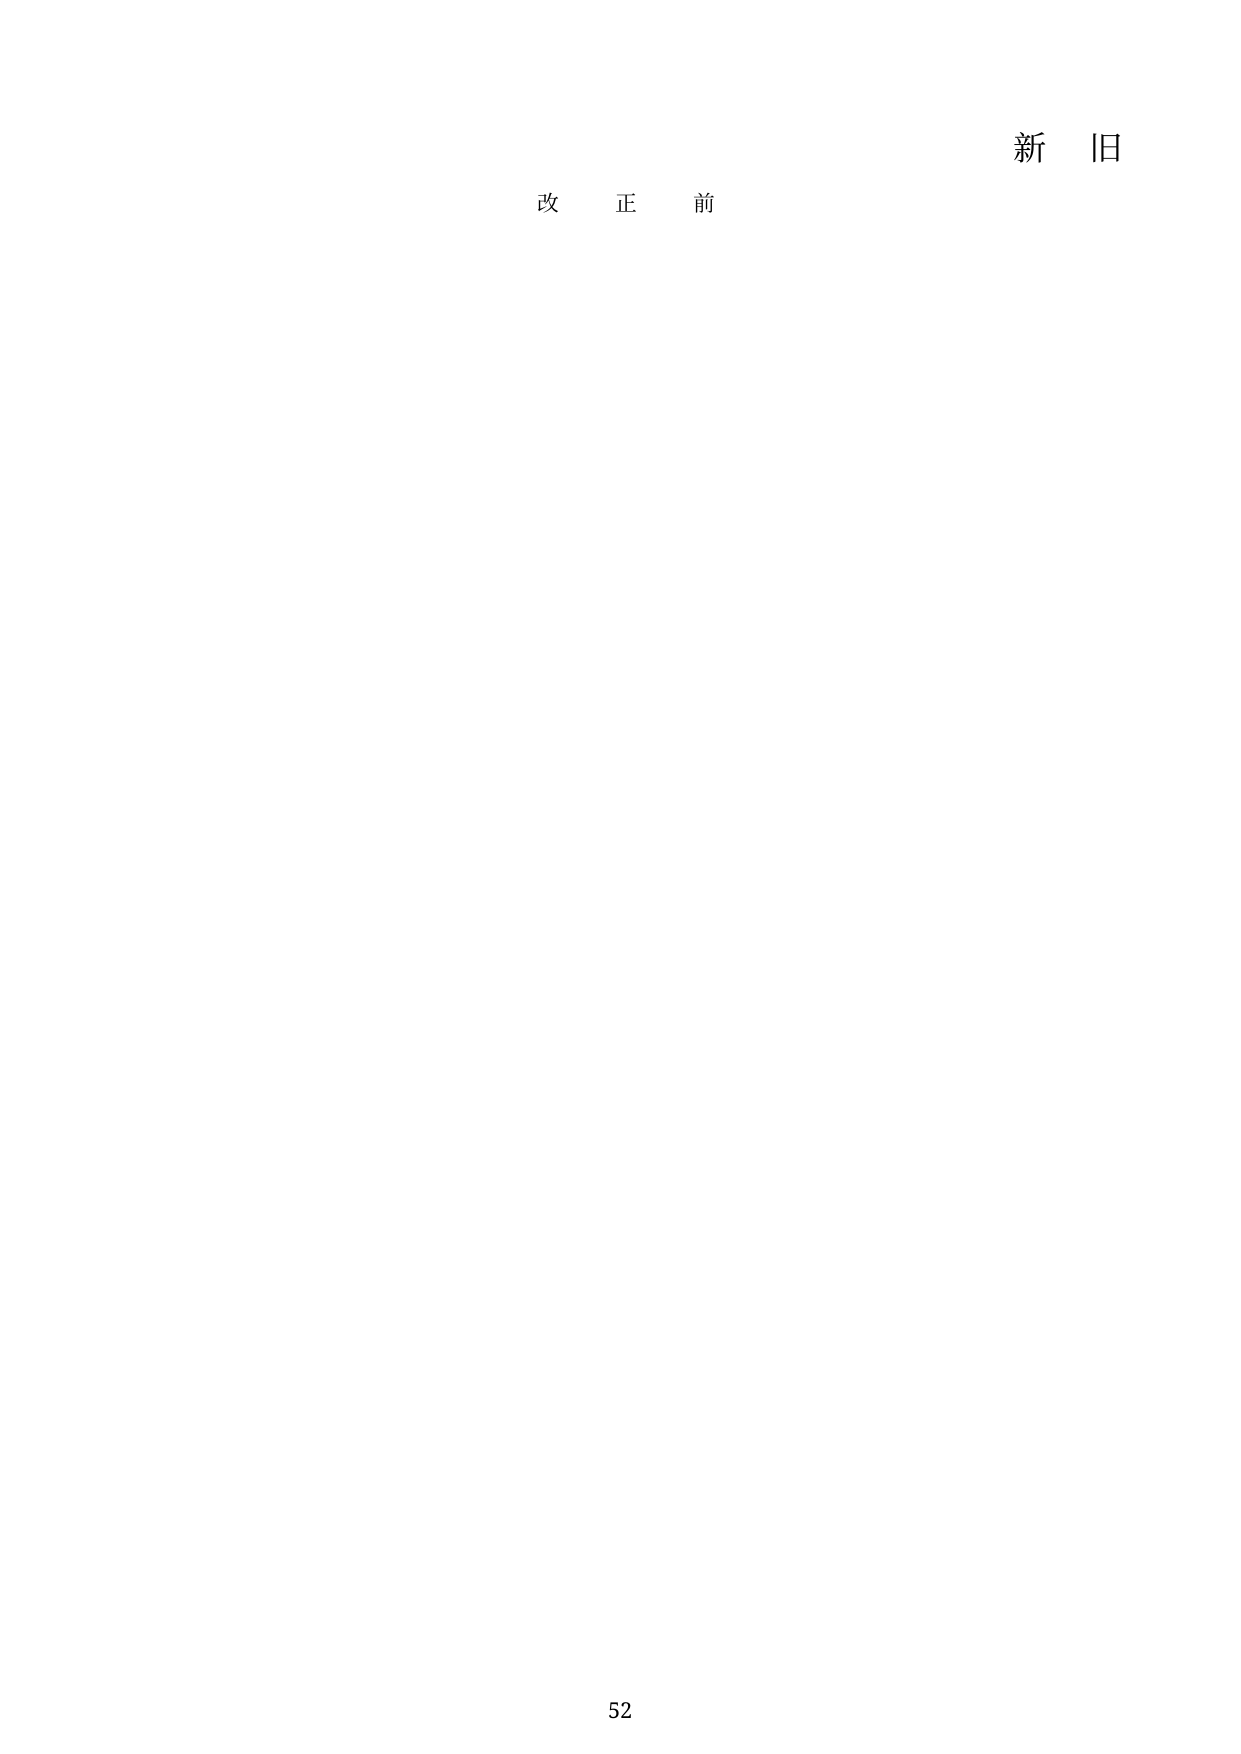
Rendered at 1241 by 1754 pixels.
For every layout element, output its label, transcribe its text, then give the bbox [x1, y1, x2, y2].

table_header 改 正 前 [118, 183, 1135, 221]
text 新 旧 [118, 108, 1122, 183]
